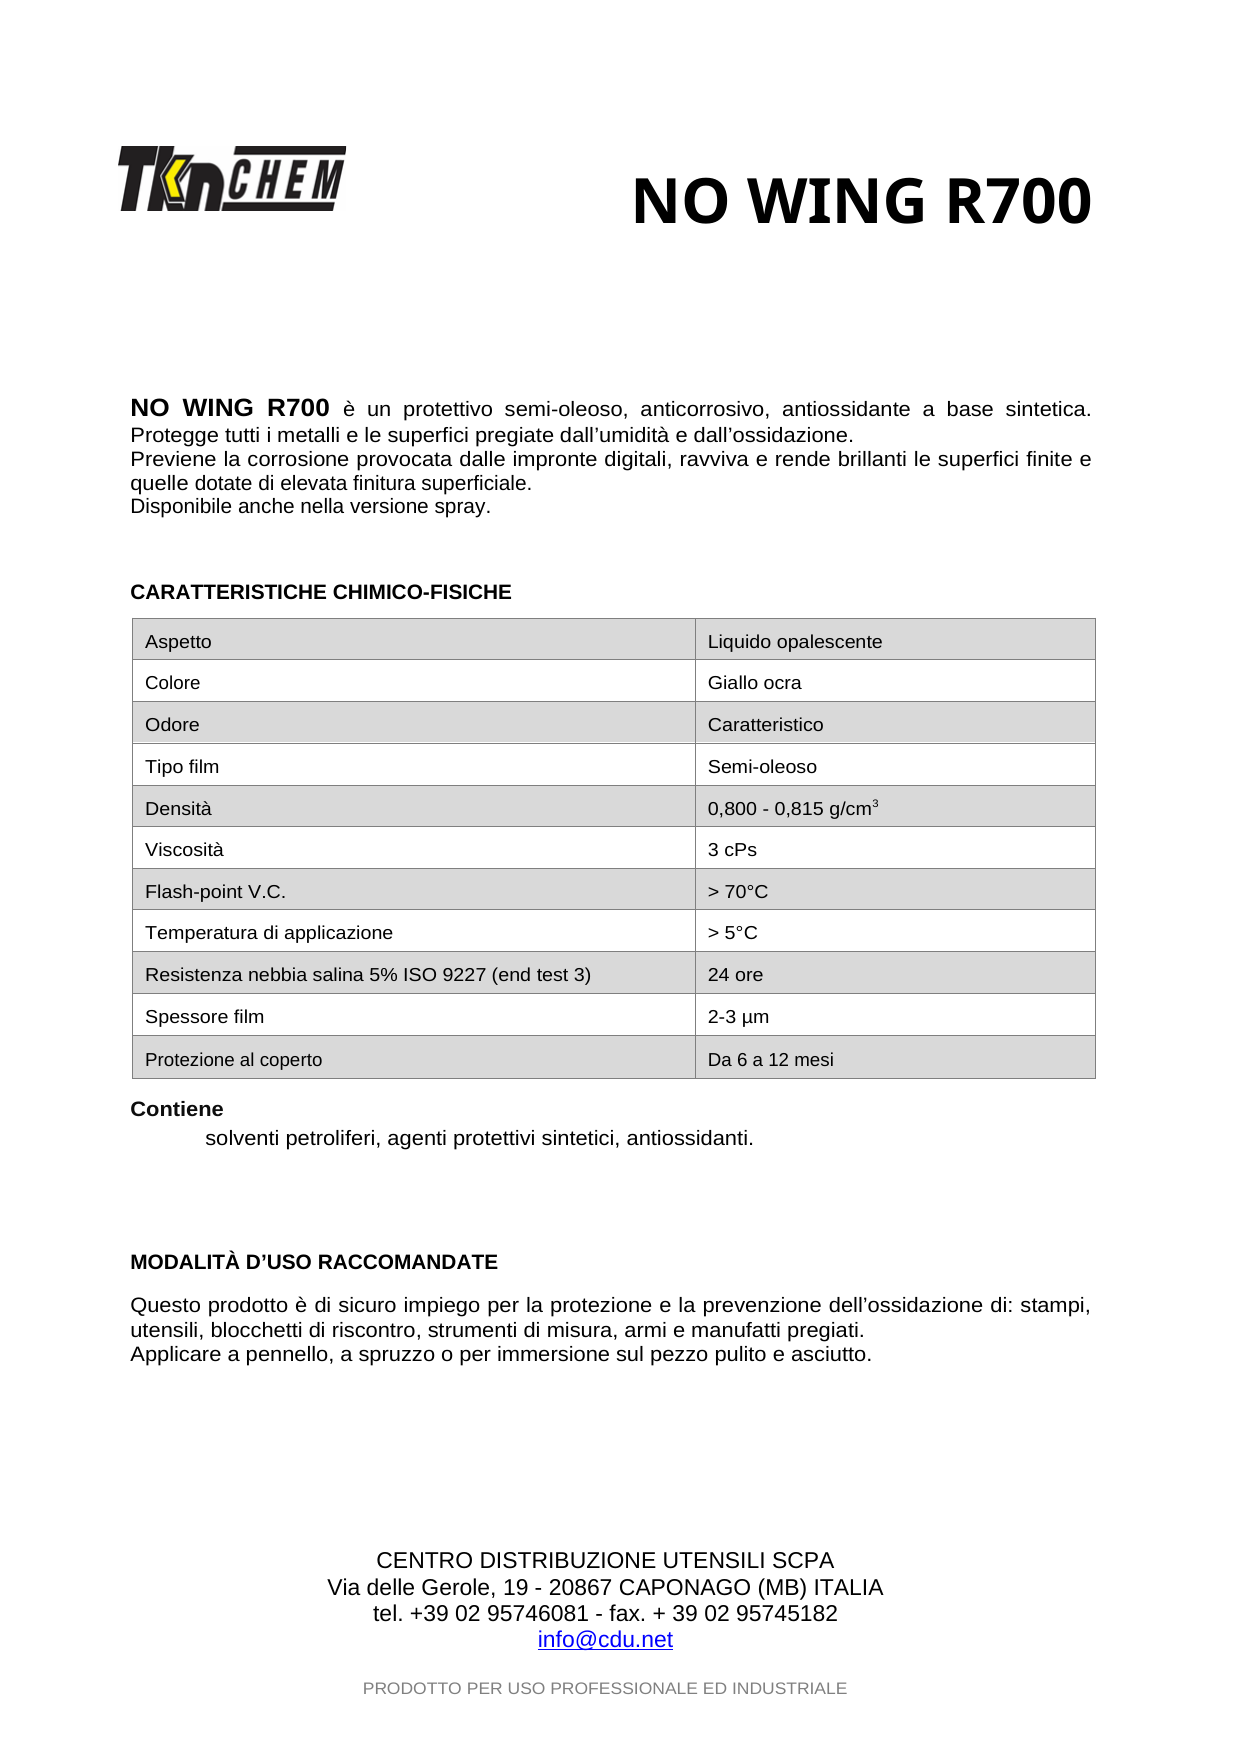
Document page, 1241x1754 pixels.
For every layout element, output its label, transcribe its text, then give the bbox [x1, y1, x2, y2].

text Previene la corrosione provocata dalle impronte digitali, ravviva e rende brillanti le superfici finite e quelle dotate di elevata finitura superficiale. [130, 448, 1093, 495]
text MODALITÀ D’USO RACCOMANDATE [130, 1250, 1092, 1274]
text CARATTERISTICHE CHIMICO-FISICHE [130, 579, 1092, 603]
picture [118, 146, 347, 211]
table_cell Viscosità [133, 827, 695, 868]
table_cell Caratteristico [696, 702, 1095, 742]
table_header Aspetto [133, 619, 695, 659]
text solventi petroliferi, agenti protettivi sintetici, antiossidanti. [205, 1126, 1092, 1150]
table_cell Semi-oleoso [696, 744, 1095, 784]
text NO WING R700 è un protettivo semi-oleoso, anticorrosivo, antiossidante a base sintetica. Protegge tutti i metalli e le superfici pregiate dall’umidità e dall’ossidazione. [130, 393, 1093, 447]
text Disponibile anche nella versione spray. [130, 495, 1093, 519]
table_cell > 70°C [696, 869, 1095, 909]
text Questo prodotto è di sicuro impiego per la protezione e la prevenzione dell’ossidazione di: stampi, utensili, blocchetti di riscontro, strumenti di misura, armi e manufatti pregiati. [130, 1293, 1092, 1341]
table_cell 0,800 - 0,815 g/cm3 [696, 786, 1095, 826]
table_cell Colore [133, 660, 695, 701]
text Contiene [130, 1097, 1092, 1121]
table_cell Spessore film [133, 994, 695, 1035]
table_cell 3 cPs [696, 827, 1095, 868]
table_cell 2-3 µm [696, 994, 1095, 1035]
table_cell Giallo ocra [696, 660, 1095, 701]
table_cell Flash-point V.C. [133, 869, 695, 909]
table_cell Densità [133, 786, 695, 826]
table_cell Da 6 a 12 mesi [696, 1036, 1095, 1078]
text Applicare a pennello, a spruzzo o per immersione sul pezzo pulito e asciutto. [130, 1342, 1092, 1366]
table_cell Resistenza nebbia salina 5% ISO 9227 (end test 3) [133, 952, 695, 993]
table_cell Tipo film [133, 744, 695, 784]
table_cell Protezione al coperto [133, 1036, 695, 1078]
table_cell Temperatura di applicazione [133, 910, 695, 951]
table_cell > 5°C [696, 910, 1095, 951]
table_header Liquido opalescente [696, 619, 1095, 659]
table_cell 24 ore [696, 952, 1095, 993]
subtitle NO WING R700 [517, 157, 1092, 242]
table_cell Odore [133, 702, 695, 742]
